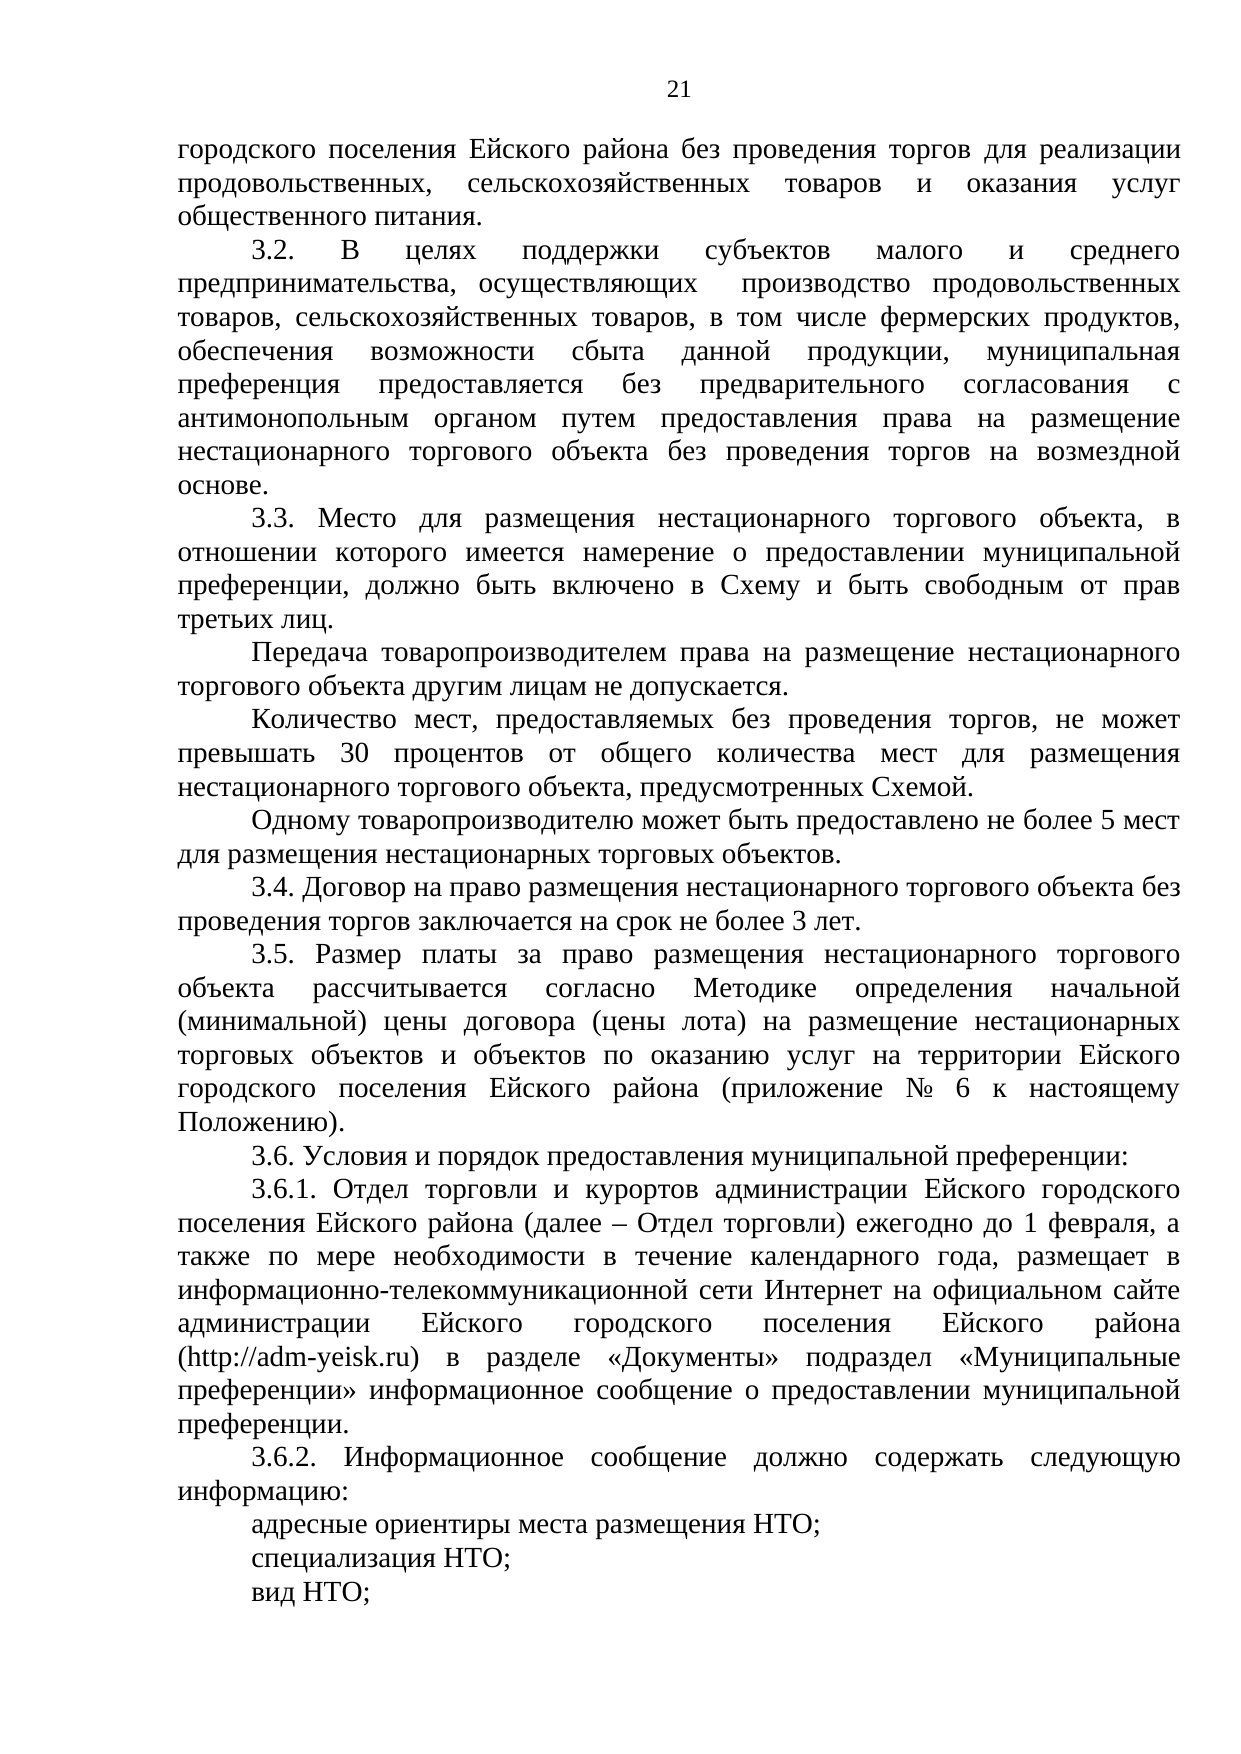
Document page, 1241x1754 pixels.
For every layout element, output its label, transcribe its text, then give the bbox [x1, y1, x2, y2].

text Количество мест, предоставляемых без проведения торгов, не может превышать 30 процентов от общего количества мест для размещения нестационарного торгового объекта, предусмотренных Схемой. [177, 702, 1181, 802]
text 3.5. Размер платы за право размещения нестационарного торгового объекта рассчитывается согласно Методике определения начальной (минимальной) цены договора (цены лота) на размещение нестационарных торговых объектов и объектов по оказанию услуг на территории Ейского городского поселения Ейского района (приложение № 6 к настоящему Положению). [177, 936, 1181, 1138]
text вид НТО; [177, 1574, 1181, 1607]
text 3.6. Условия и порядок предоставления муниципальной преференции: [177, 1138, 1181, 1171]
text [177, 131, 1181, 232]
text 3.3. Место для размещения нестационарного торгового объекта, в отношении которого имеется намерение о предоставлении муниципальной преференции, должно быть включено в Схему и быть свободным от прав третьих лиц. [177, 500, 1181, 634]
text 3.2. В целях поддержки субъектов малого и среднего предпринимательства, осуществляющих производство продовольственных товаров, сельскохозяйственных товаров, в том числе фермерских продуктов, обеспечения возможности сбыта данной продукции, муниципальная преференция предоставляется без предварительного согласования с антимонопольным органом путем предоставления права на размещение нестационарного торгового объекта без проведения торгов на возмездной основе. [177, 232, 1181, 500]
text 3.6.1. Отдел торговли и курортов администрации Ейского городского поселения Ейского района (далее – Отдел торговли) ежегодно до 1 февраля, а также по мере необходимости в течение календарного года, размещает в информационно-телекоммуникационной сети Интернет на официальном сайте администрации Ейского городского поселения Ейского района (http://adm-yeisk.ru) в разделе «Документы» подраздел «Муниципальные преференции» информационное сообщение о предоставлении муниципальной преференции. [177, 1171, 1181, 1439]
text специализация НТО; [177, 1540, 1181, 1574]
text 3.6.2. Информационное сообщение должно содержать следующую информацию: [177, 1439, 1181, 1507]
text 3.4. Договор на право размещения нестационарного торгового объекта без проведения торгов заключается на срок не более 3 лет. [177, 869, 1181, 936]
text адресные ориентиры места размещения НТО; [177, 1507, 1181, 1540]
text Передача товаропроизводителем права на размещение нестационарного торгового объекта другим лицам не допускается. [177, 634, 1181, 702]
text Одному товаропроизводителю может быть предоставлено не более 5 мест для размещения нестационарных торговых объектов. [177, 802, 1181, 869]
